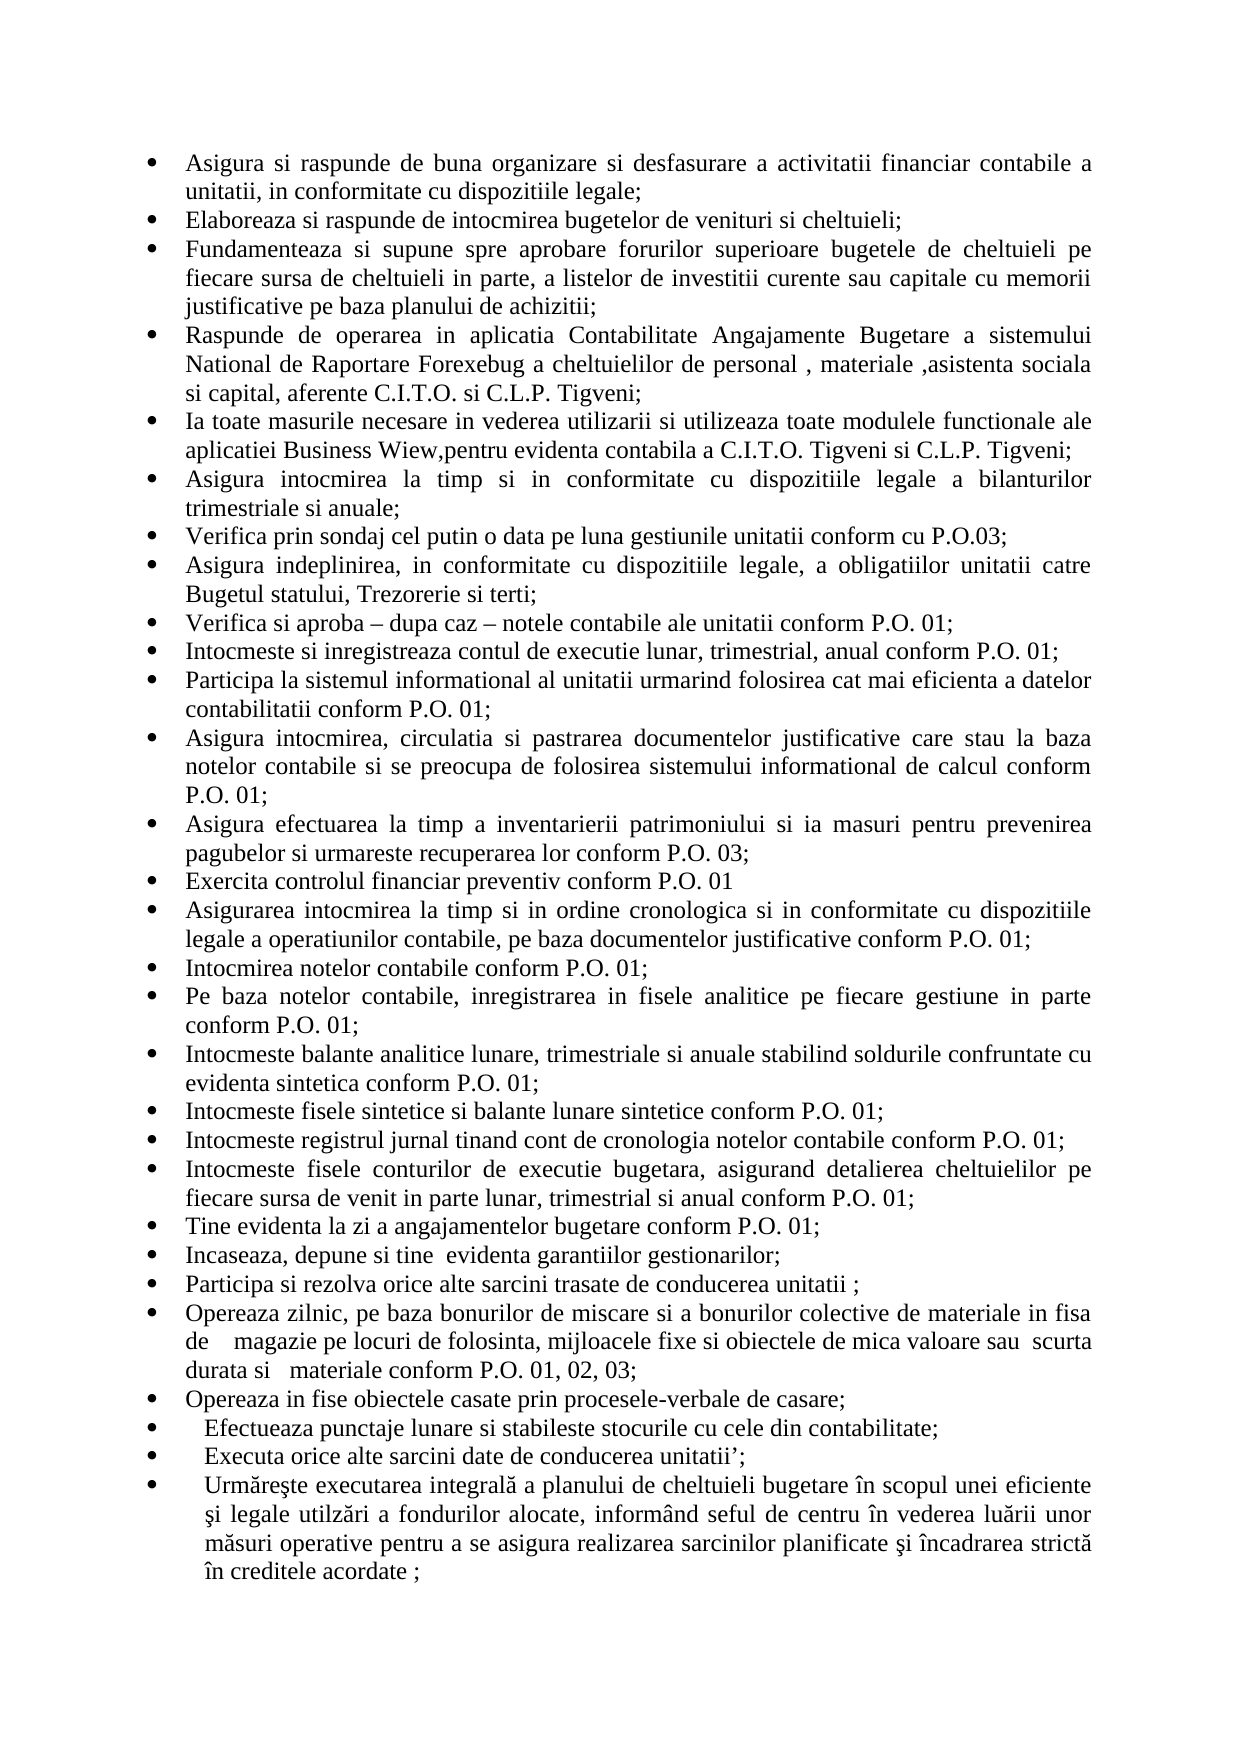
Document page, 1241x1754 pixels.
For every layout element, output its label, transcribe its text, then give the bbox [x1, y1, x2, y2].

text Personalul administrativ: [148, 288, 1093, 317]
list Intocmeste balante analitice lunare, trimestriale si anuale stabilind soldurile confruntate cu evidenta sintetica conform P.O. 01; [148, 1341, 1093, 1399]
list Intocmeste si inregistreaza contul de executie lunar, trimestrial, anual conform P.O. 01; [148, 939, 1093, 967]
list Participa si rezolva orice alte sarcini trasate de conducerea unitatii ; [148, 1571, 1093, 1600]
list Asigurarea intocmirea la timp si in ordine cronologica si in conformitate cu dispozitiile legale a operatiunilor contabile, pe baza documentelor justificative conform P.O. 01; [148, 1197, 1093, 1255]
list Intocmeste registrul jurnal tinand cont de cronologia notelor contabile conform P.O. 01; [148, 1427, 1093, 1456]
list Intocmeste fisele sintetice si balante lunare sintetice conform P.O. 01; [148, 1399, 1093, 1427]
list Intocmeste fisele conturilor de executie bugetara, asigurand detalierea cheltuielilor pe fiecare sursa de venit in parte lunar, trimestrial si anual conform P.O. 01; [148, 1456, 1093, 1514]
list Elaboreaza si raspunde de intocmirea bugetelor de venituri si cheltuieli; [148, 507, 1093, 536]
list Asigura efectuarea la timp a inventarierii patrimoniului si ia masuri pentru prevenirea pagubelor si urmareste recuperarea lor conform P.O. 03; [148, 1111, 1093, 1169]
list Asigura intocmirea la timp si in conformitate cu dispozitiile legale a bilanturilor trimestriale si anuale; [148, 766, 1093, 824]
list Participa la sistemul informational al unitatii urmarind folosirea cat mai eficienta a datelor contabilitatii conform P.O. 01; [148, 967, 1093, 1025]
list Ia toate masurile necesare in vederea utilizarii si utilizeaza toate modulele functionale ale aplicatiei Business Wiew,pentru evidenta contabila a C.I.T.O. Tigveni si C.L.P. Tigveni; [148, 709, 1093, 766]
list Raspunde de operarea in aplicatia Contabilitate Angajamente Bugetare a sistemului National de Raportare Forexebug a cheltuielilor de personal , materiale ,asistenta sociala si capital, aferente C.I.T.O. si C.L.P. Tigveni; [148, 622, 1093, 709]
text Personalului administrativ asigură activităţile auxiliare serviciului social: aprovizionare, mentenanţă, achiziţii etc. şi poate fi: [148, 148, 1093, 209]
text a)Inspector de specialitate(contabilitate) [148, 342, 1093, 371]
list Incaseaza, depune si tine evidenta garantiilor gestionarilor; [148, 1542, 1093, 1571]
list Tine evidenta la zi a angajamentelor bugetare conform P.O. 01; [148, 1514, 1093, 1542]
list Asigura si raspunde de buna organizare si desfasurare a activitatii financiar contabile a unitatii, in conformitate cu dispozitiile legale; [148, 450, 1093, 507]
list Verifica si aproba – dupa caz – notele contabile ale unitatii conform P.O. 01; [148, 910, 1093, 939]
list Fundamenteaza si supune spre aprobare forurilor superioare bugetele de cheltuieli pe fiecare sursa de cheltuieli in parte, a listelor de investitii curente sau capitale cu memorii justificative pe baza planului de achizitii; [148, 536, 1093, 622]
text Atribuţii, sarcini: [163, 396, 1093, 425]
list Asigura indeplinirea, in conformitate cu dispozitiile legale, a obligatiilor unitatii catre Bugetul statului, Trezorerie si terti; [148, 852, 1093, 910]
list Asigura intocmirea, circulatia si pastrarea documentelor justificative care stau la baza notelor contabile si se preocupa de folosirea sistemului informational de calcul conform P.O. 01; [148, 1025, 1093, 1111]
list Intocmirea notelor contabile conform P.O. 01; [148, 1255, 1093, 1284]
list Verifica prin sondaj cel putin o data pe luna gestiunile unitatii conform cu P.O.03; [148, 824, 1093, 852]
list Pe baza notelor contabile, inregistrarea in fisele analitice pe fiecare gestiune in parte conform P.O. 01; [148, 1284, 1093, 1341]
list Exercita controlul financiar preventiv conform P.O. 01 [148, 1169, 1093, 1197]
